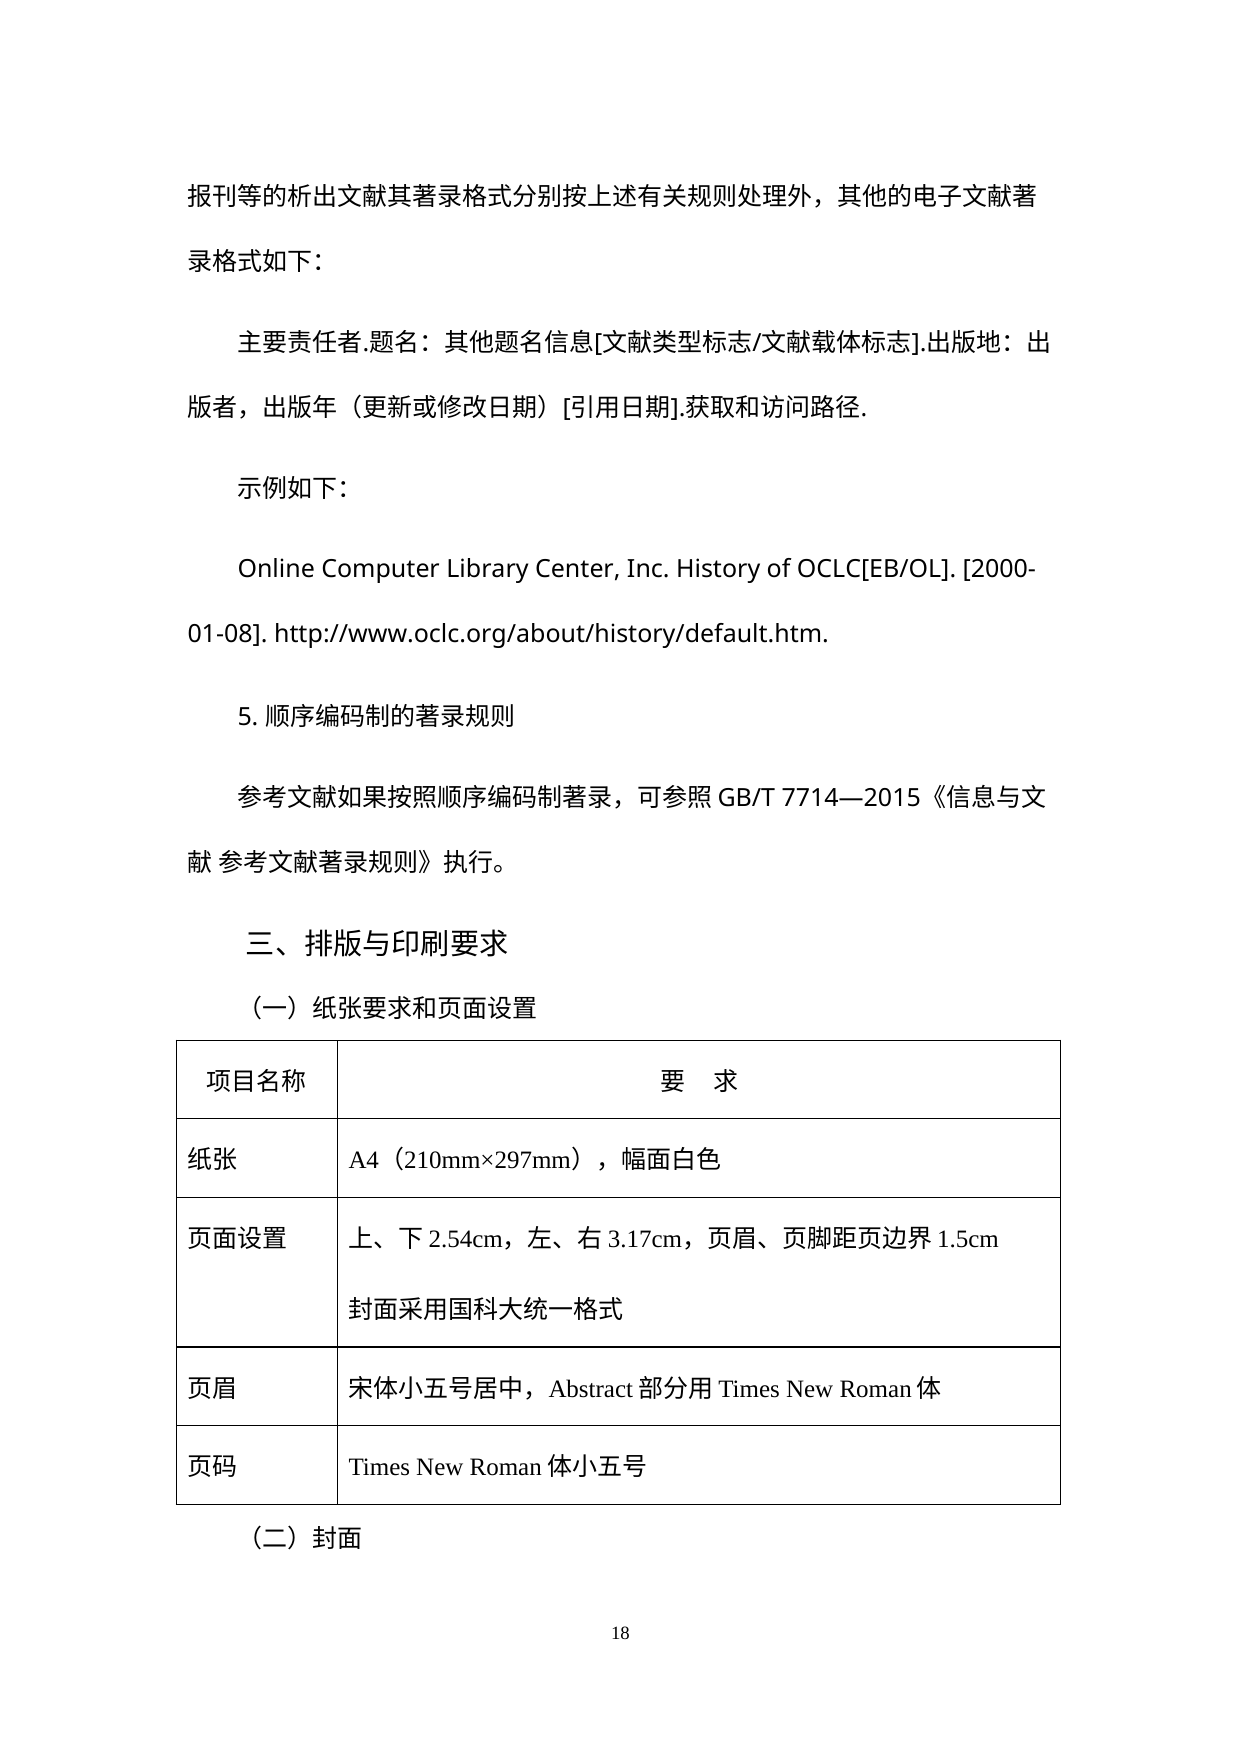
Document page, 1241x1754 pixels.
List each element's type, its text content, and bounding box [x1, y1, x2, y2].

text （二）封面 [187, 1505, 1053, 1569]
table_cell 上、下2.54cm，左、右3.17cm，页眉、页脚距页边界1.5cm 封面采用国科大统一格式 [338, 1198, 1060, 1346]
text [187, 162, 1053, 292]
text 主要责任者.题名：其他题名信息[文献类型标志/文献载体标志].出版地：出版者，出版年（更新或修改日期）[引用日期].获取和访问路径. [187, 308, 1053, 438]
table_header 项目名称 [177, 1041, 337, 1118]
text Online Computer Library Center, Inc. History of OCLC[EB/OL]. [2000-01-08]. http://www.oclc.org/about/history/default.htm. [187, 536, 1053, 666]
table_cell 页面设置 [177, 1198, 337, 1346]
table_cell 宋体小五号居中，Abstract部分用Times New Roman体 [338, 1348, 1060, 1425]
table_cell 页眉 [177, 1348, 337, 1425]
table_cell Times New Roman体小五号 [338, 1426, 1060, 1503]
table_cell A4（210mm×297mm），幅面白色 [338, 1119, 1060, 1197]
table_cell 纸张 [177, 1119, 337, 1197]
table_header 要 求 [338, 1041, 1060, 1118]
text 参考文献如果按照顺序编码制著录，可参照GB/T 7714—2015《信息与文献 参考文献著录规则》执行。 [187, 763, 1053, 893]
text 三、排版与印刷要求 [187, 909, 1053, 974]
text 5. 顺序编码制的著录规则 [187, 682, 1053, 747]
text （一）纸张要求和页面设置 [187, 974, 1053, 1039]
text 示例如下： [187, 454, 1053, 519]
table_cell 页码 [177, 1426, 337, 1503]
